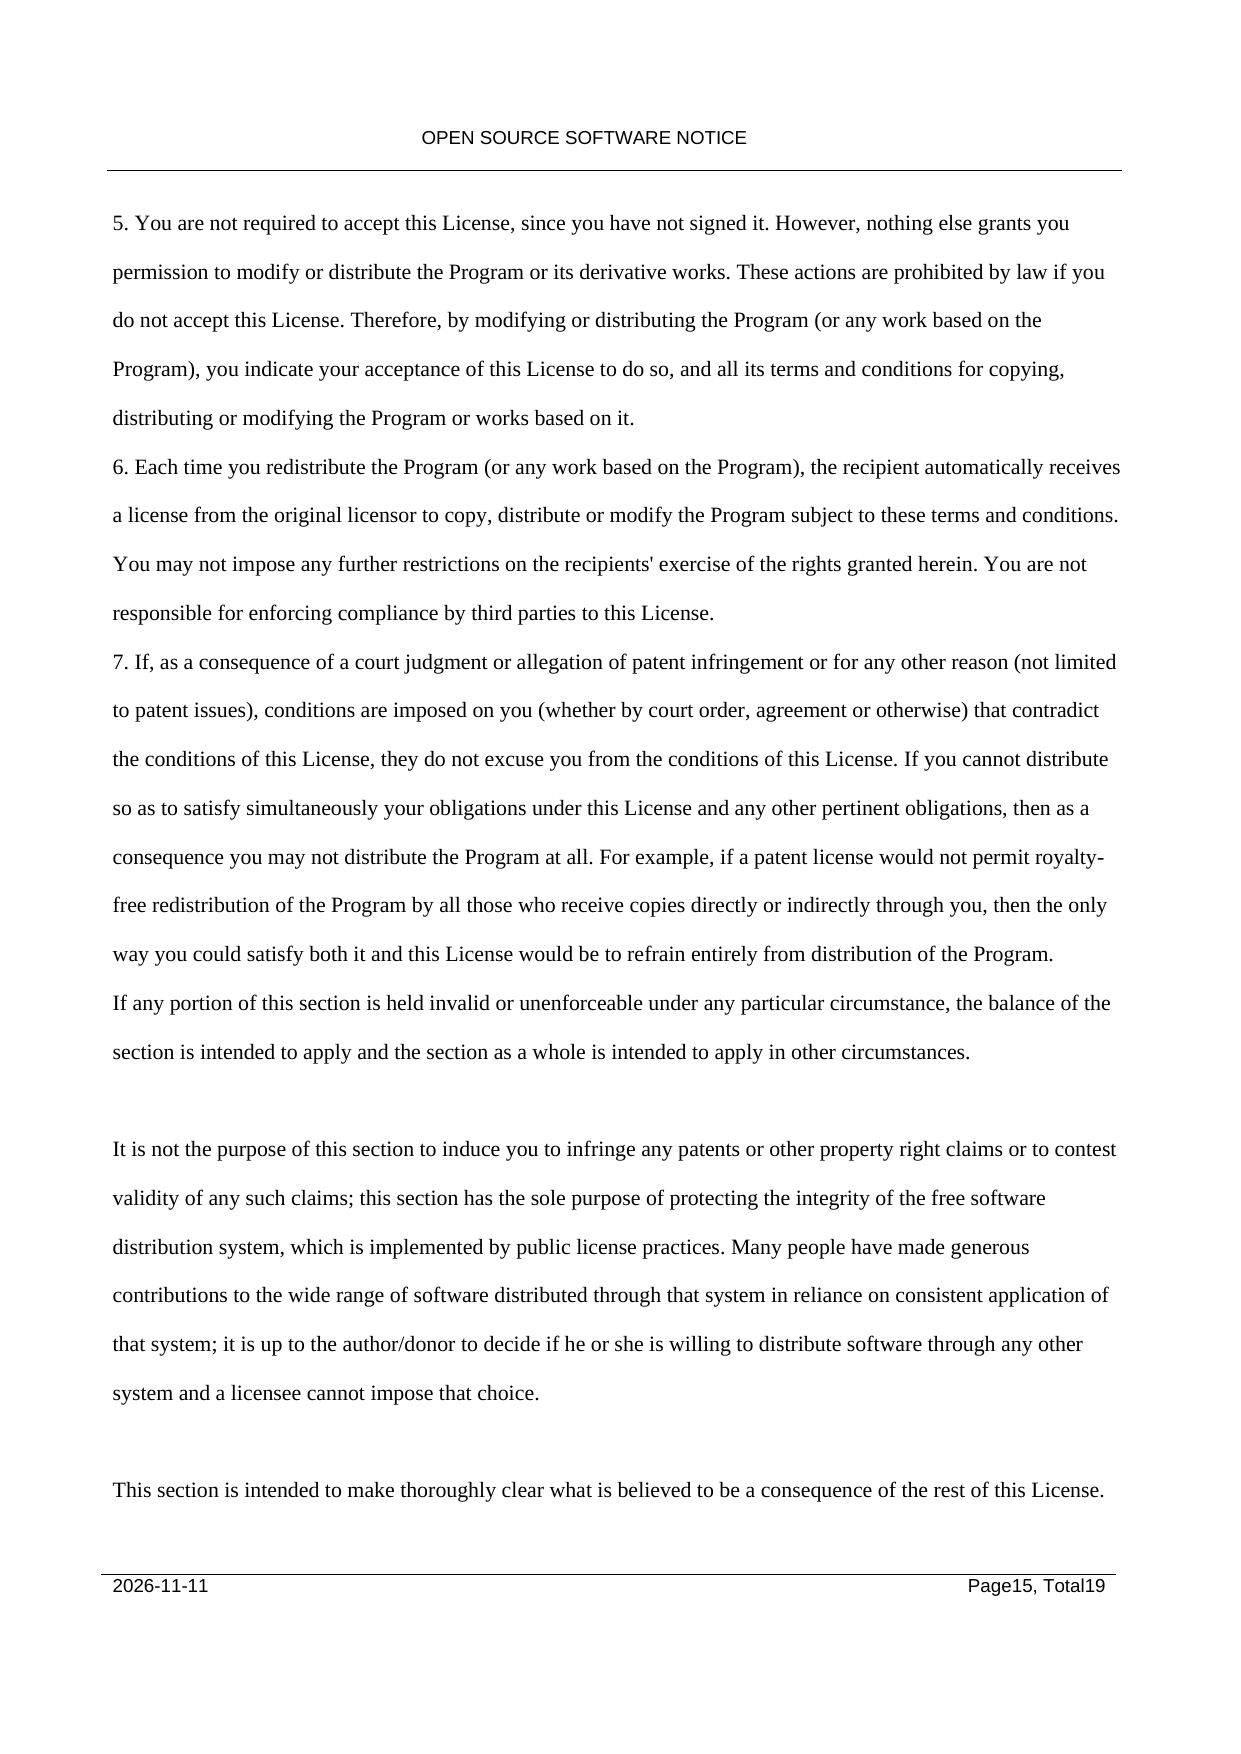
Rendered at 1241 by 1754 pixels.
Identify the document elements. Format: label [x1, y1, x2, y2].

text [112, 206, 1128, 1506]
